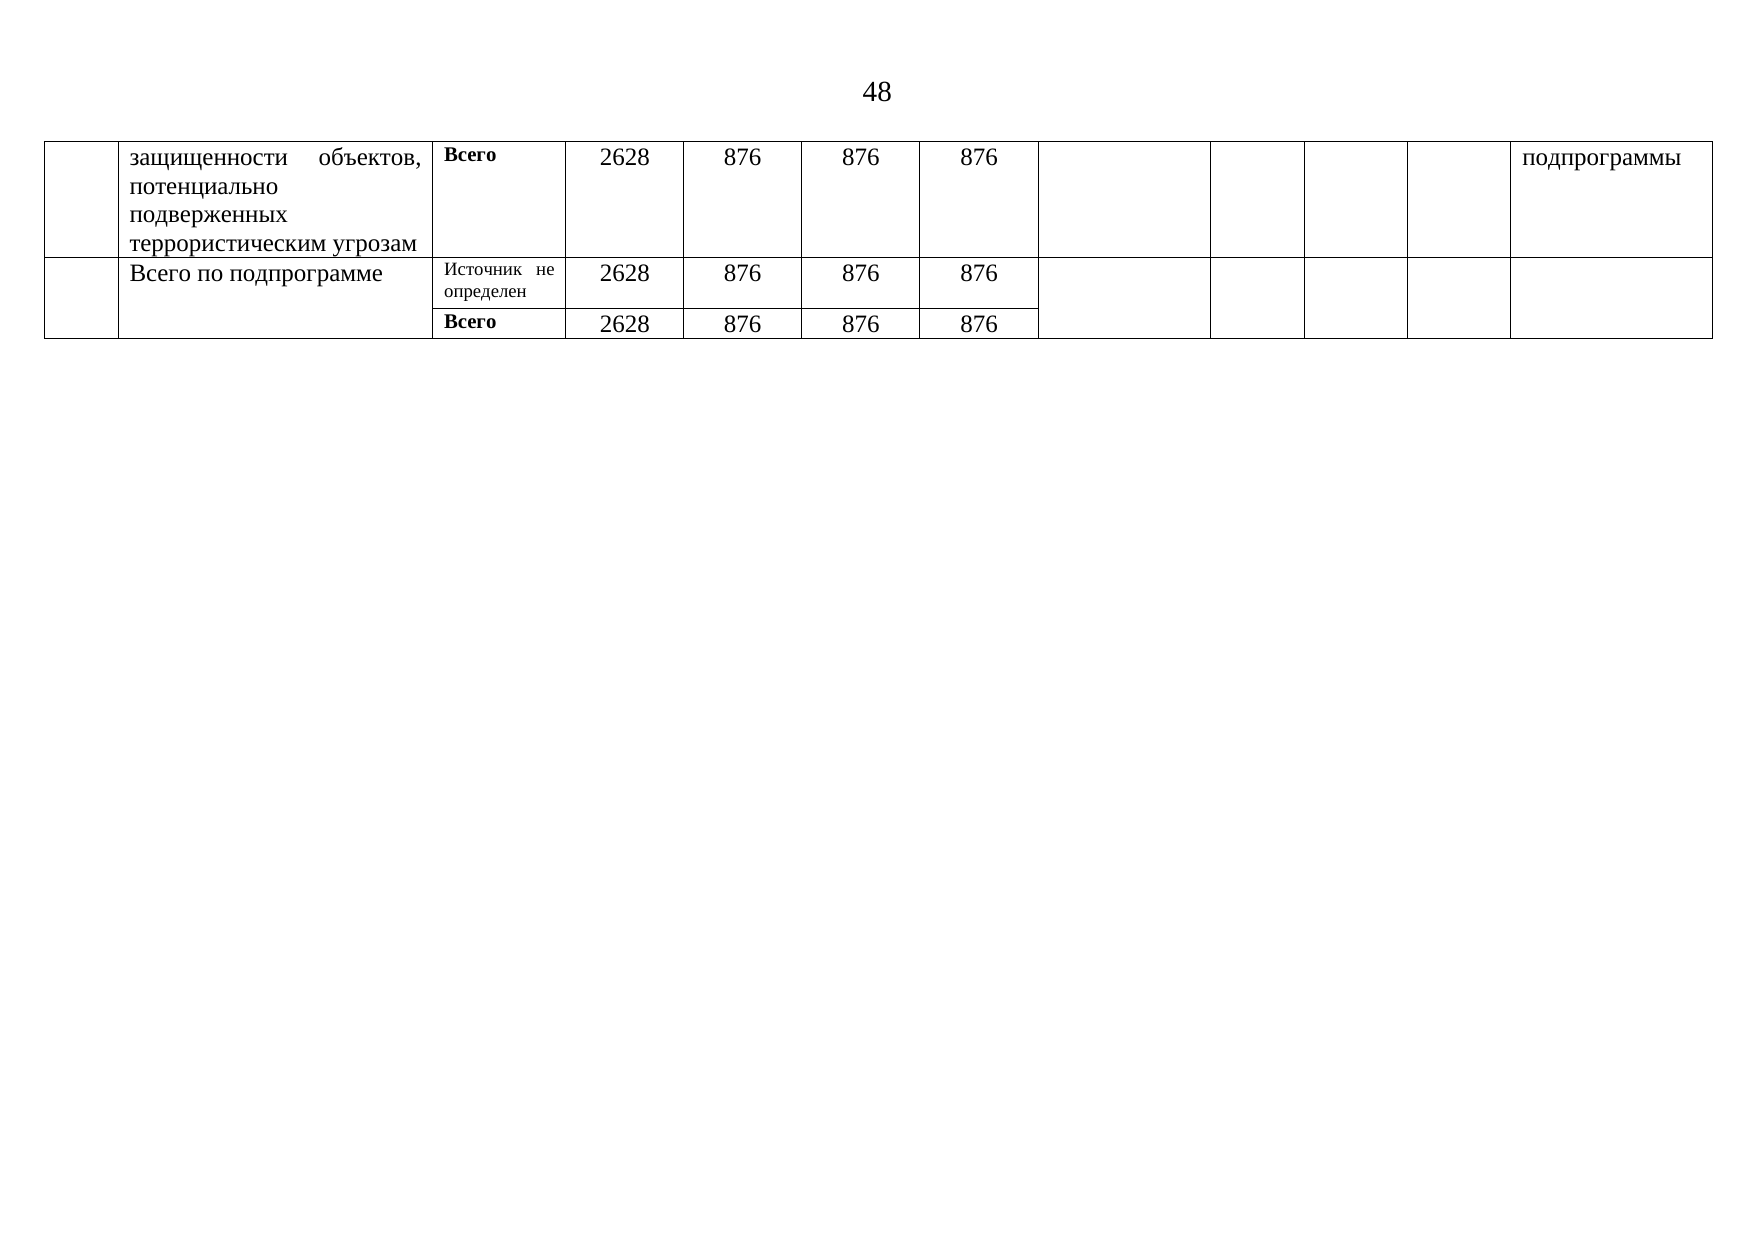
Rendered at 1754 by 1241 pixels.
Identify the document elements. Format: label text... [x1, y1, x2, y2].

table_cell [1511, 258, 1712, 338]
table_cell [1305, 258, 1407, 338]
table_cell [119, 142, 432, 257]
table_cell Всего [433, 309, 565, 338]
table_cell 876 [920, 258, 1038, 308]
table_cell 2628 [566, 258, 683, 308]
table_cell 876 [684, 142, 801, 257]
table_cell 876 [802, 309, 919, 338]
table_cell Источник не определен [433, 258, 565, 308]
table_cell 876 [684, 309, 801, 338]
table_cell [1039, 258, 1210, 338]
table_cell 2628 [566, 309, 683, 338]
table_cell 2628 [566, 142, 683, 257]
table_cell 876 [920, 142, 1038, 257]
table_cell [1305, 142, 1407, 257]
table_cell 876 [802, 142, 919, 257]
table_cell 876 [802, 258, 919, 308]
table_cell [45, 258, 118, 338]
table_cell [1408, 142, 1510, 257]
table_cell Всего [433, 142, 565, 257]
table_cell 876 [684, 258, 801, 308]
table_cell 876 [920, 309, 1038, 338]
table_cell [45, 142, 118, 257]
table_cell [1511, 142, 1712, 257]
table_cell [1039, 142, 1210, 257]
table_cell [1211, 142, 1304, 257]
table_cell [1408, 258, 1510, 338]
table_cell [1211, 258, 1304, 338]
table_cell Всего по подпрограмме [119, 258, 432, 338]
